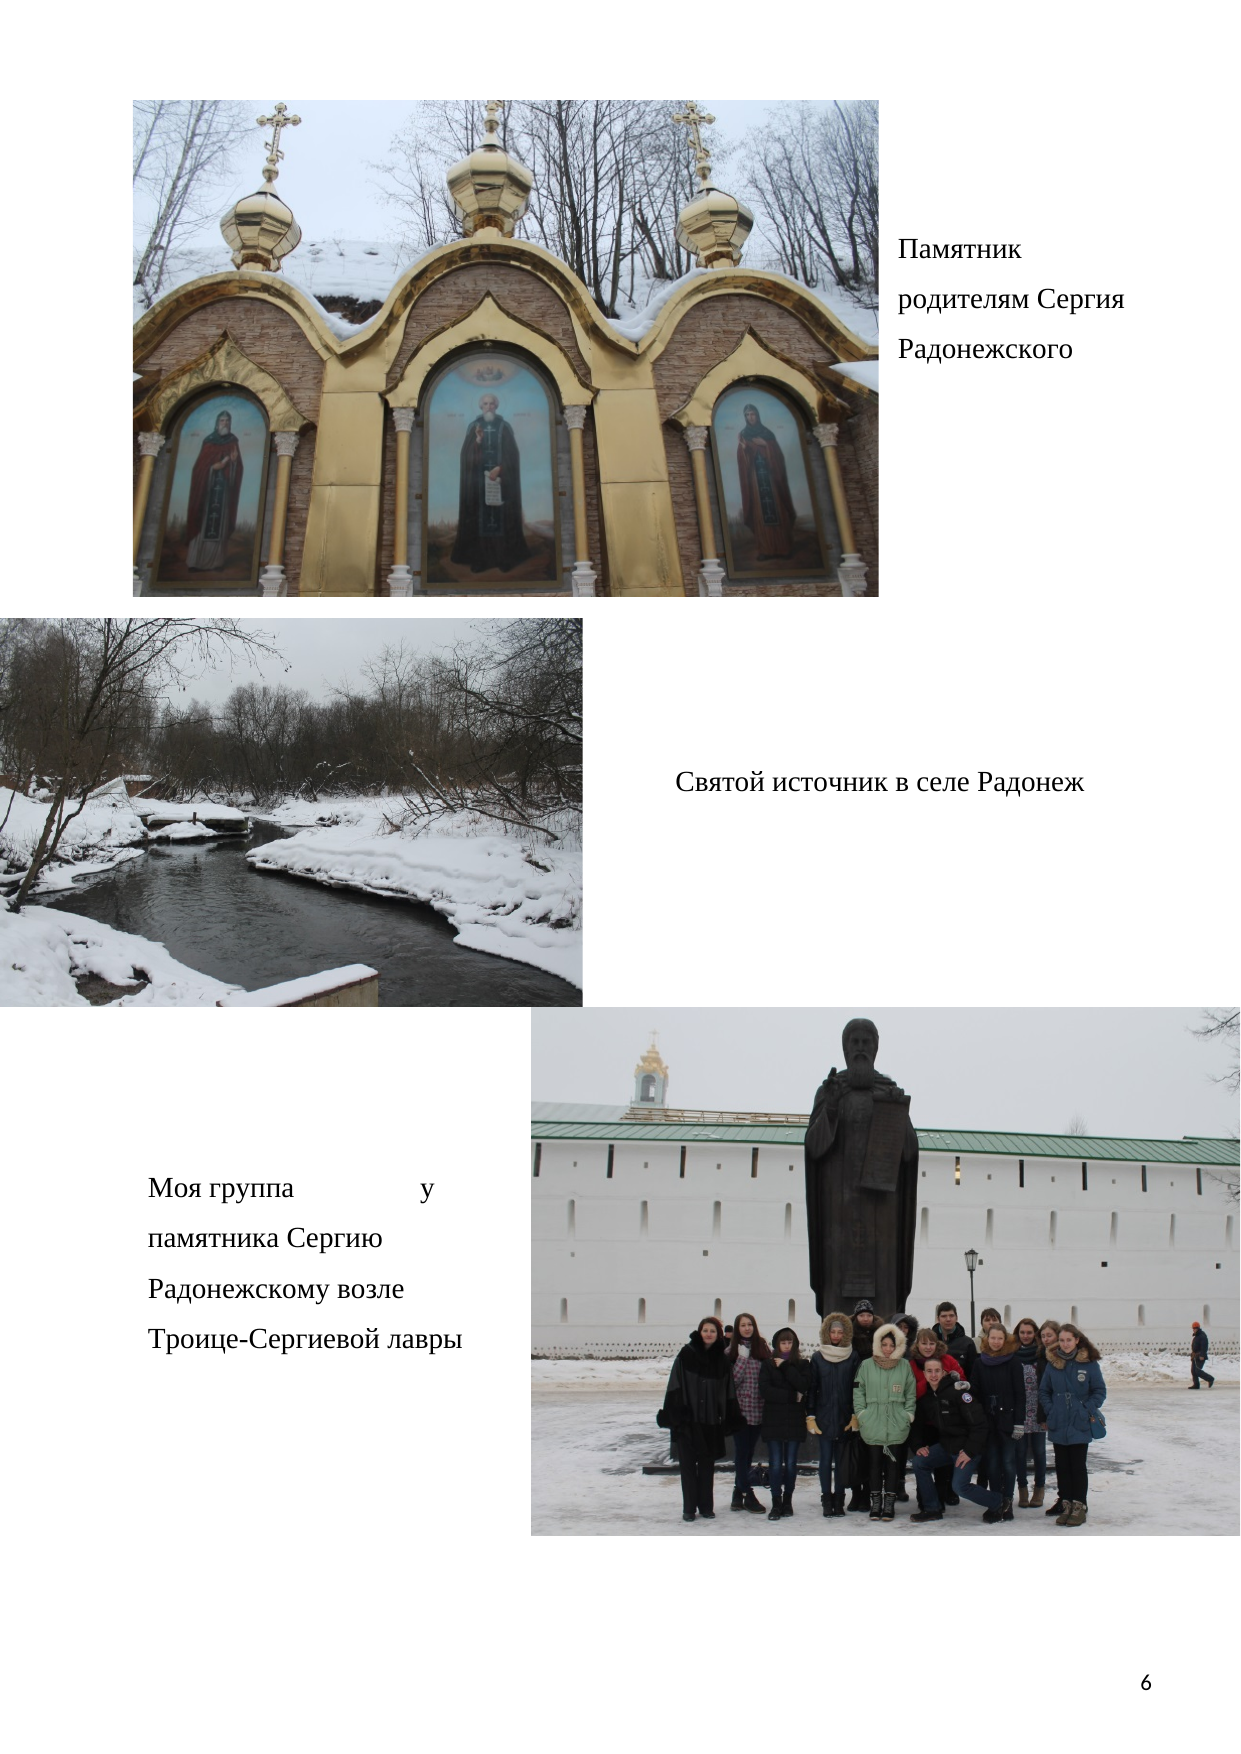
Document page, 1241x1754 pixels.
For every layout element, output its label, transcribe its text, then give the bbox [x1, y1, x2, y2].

text Памятник родителям Сергия Радонежского [879, 231, 1152, 365]
picture [132, 100, 879, 597]
text Моя группа у памятника Сергию Радонежскому возле Троице-Сергиевой лавры [148, 1170, 531, 1354]
text Святой источник в селе Радонеж [583, 764, 1152, 798]
picture [0, 618, 1241, 1536]
